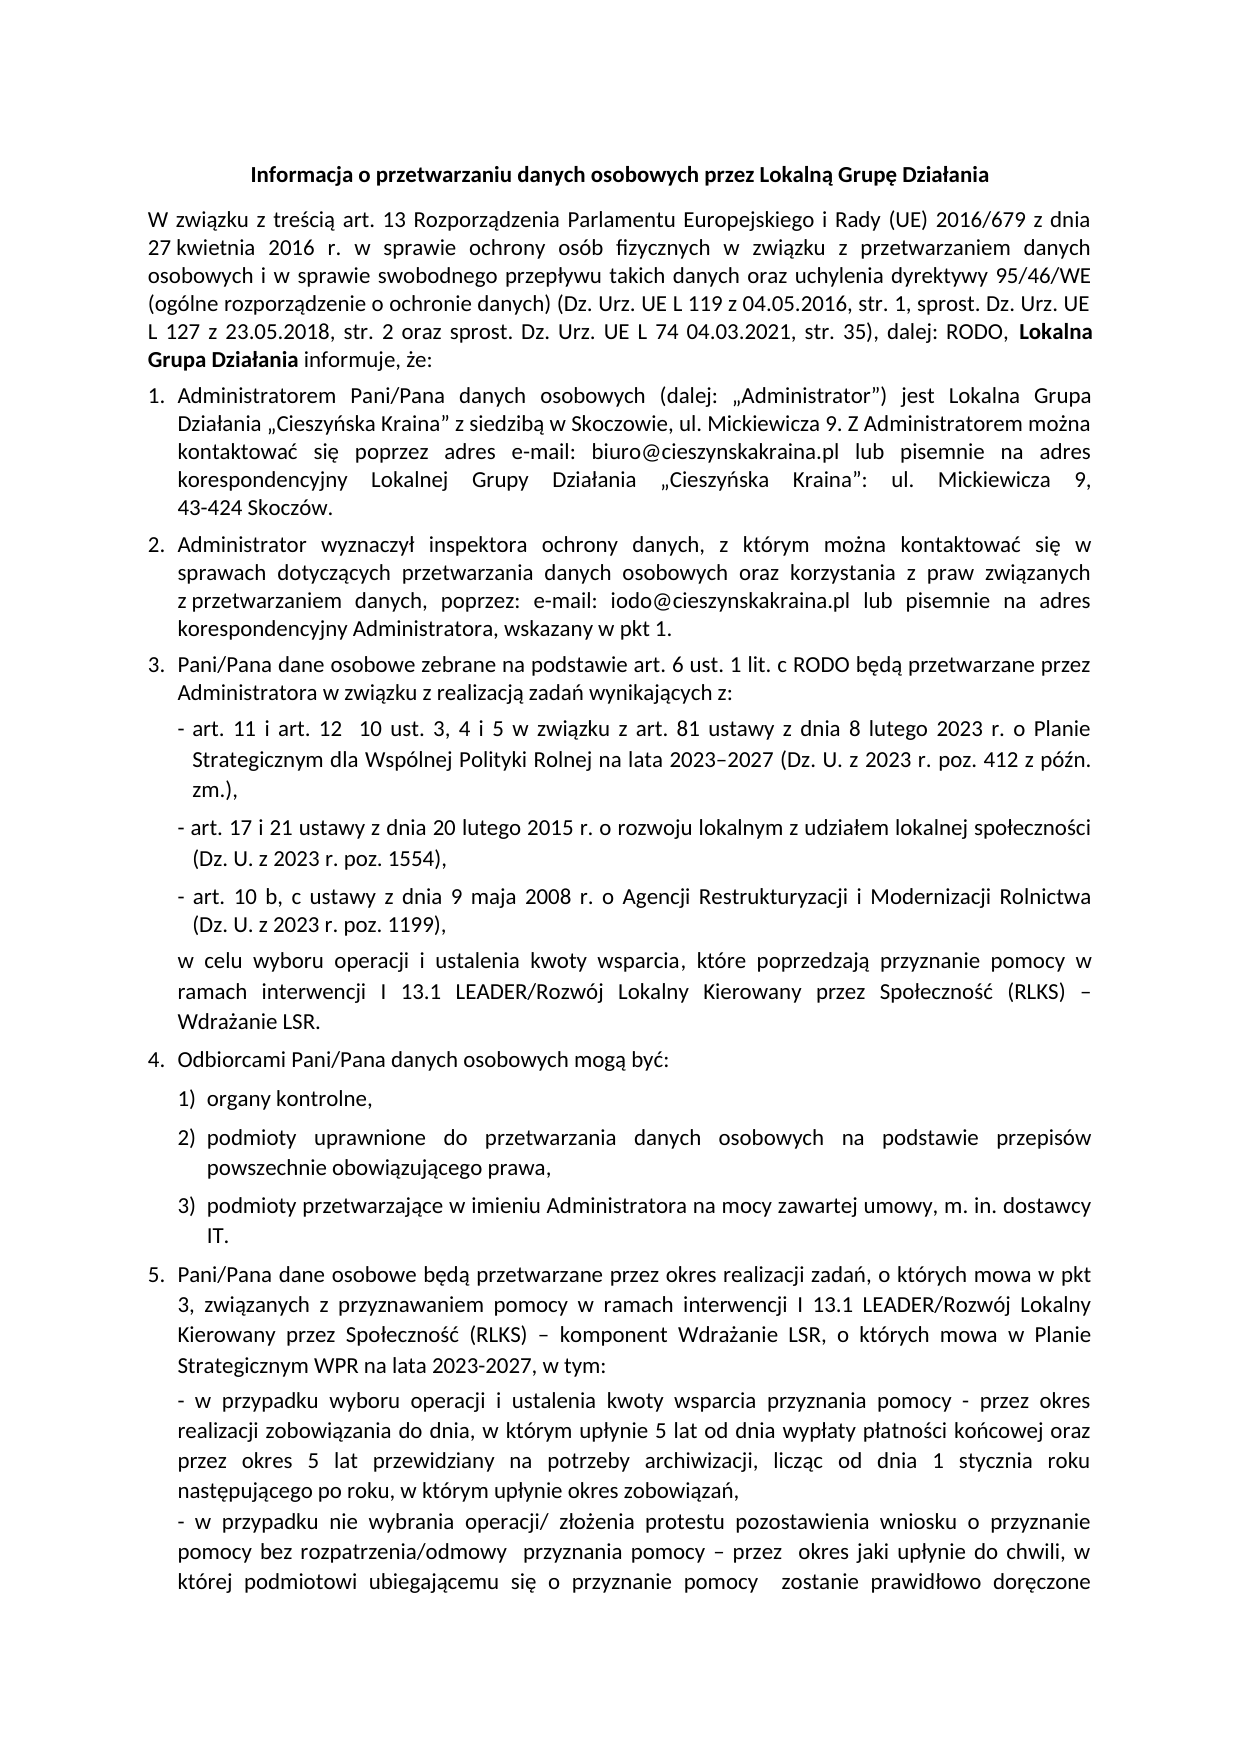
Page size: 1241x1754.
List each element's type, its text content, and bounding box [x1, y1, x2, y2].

list Administratorem Pani/Pana danych osobowych (dalej: „Administrator”) jest Lokalna Grupa Działania „Cieszyńska Kraina” z siedzibą w Skoczowie, ul. Mickiewicza 9. Z Administratorem można kontaktować się poprzez adres e-mail: biuro@cieszynskakraina.pl lub pisemnie na adres korespondencyjny Lokalnej Grupy Działania „Cieszyńska Kraina”: ul. Mickiewicza 9, 43-424 Skoczów. [148, 381, 1093, 521]
text W związku z treścią art. 13 Rozporządzenia Parlamentu Europejskiego i Rady (UE) 2016/679 z dnia 27 kwietnia 2016 r. w sprawie ochrony osób fizycznych w związku z przetwarzaniem danych osobowych i w sprawie swobodnego przepływu takich danych oraz uchylenia dyrektywy 95/46/WE (ogólne rozporządzenie o ochronie danych) (Dz. Urz. UE L 119 z 04.05.2016, str. 1, sprost. Dz. Urz. UE L 127 z 23.05.2018, str. 2 oraz sprost. Dz. Urz. UE L 74 04.03.2021, str. 35), dalej: RODO, Lokalna Grupa Działania informuje, że: [148, 205, 1093, 373]
list Pani/Pana dane osobowe będą przetwarzane przez okres realizacji zadań, o których mowa w pkt 3, związanych z przyznawaniem pomocy w ramach interwencji I 13.1 LEADER/Rozwój Lokalny Kierowany przez Społeczność (RLKS) – komponent Wdrażanie LSR, o których mowa w Planie Strategicznym WPR na lata 2023-2027, w tym: [148, 1260, 1093, 1379]
text w celu wyboru operacji i ustalenia kwoty wsparcia, które poprzedzają przyznanie pomocy w ramach interwencji I 13.1 LEADER/Rozwój Lokalny Kierowany przez Społeczność (RLKS) – Wdrażanie LSR. [177, 947, 1093, 1035]
list podmioty przetwarzające w imieniu Administratora na mocy zawartej umowy, m. in. dostawcy IT. [177, 1191, 1093, 1249]
text - art. 11 i art. 12 10 ust. 3, 4 i 5 w związku z art. 81 ustawy z dnia 8 lutego 2023 r. o Planie Strategicznym dla Wspólnej Polityki Rolnej na lata 2023–2027 (Dz. U. z 2023 r. poz. 412 z późn. zm.), [177, 714, 1093, 803]
list Odbiorcami Pani/Pana danych osobowych mogą być: [148, 1046, 1093, 1073]
list podmioty uprawnione do przetwarzania danych osobowych na podstawie przepisów powszechnie obowiązującego prawa, [177, 1123, 1093, 1181]
list Administrator wyznaczył inspektora ochrony danych, z którym można kontaktować się w sprawach dotyczących przetwarzania danych osobowych oraz korzystania z praw związanych z przetwarzaniem danych, poprzez: e-mail: iodo@cieszynskakraina.pl lub pisemnie na adres korespondencyjny Administratora, wskazany w pkt 1. [148, 530, 1093, 642]
text - art. 17 i 21 ustawy z dnia 20 lutego 2015 r. o rozwoju lokalnym z udziałem lokalnej społeczności (Dz. U. z 2023 r. poz. 1554), [177, 813, 1093, 872]
list organy kontrolne, [177, 1084, 1093, 1112]
text Informacja o przetwarzaniu danych osobowych przez Lokalną Grupę Działania [148, 160, 1093, 188]
list Pani/Pana dane osobowe zebrane na podstawie art. 6 ust. 1 lit. c RODO będą przetwarzane przez Administratora w związku z realizacją zadań wynikających z: [148, 650, 1093, 706]
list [177, 1507, 1093, 1595]
list - w przypadku wyboru operacji i ustalenia kwoty wsparcia przyznania pomocy - przez okres realizacji zobowiązania do dnia, w którym upłynie 5 lat od dnia wypłaty płatności końcowej oraz przez okres 5 lat przewidziany na potrzeby archiwizacji, licząc od dnia 1 stycznia roku następującego po roku, w którym upłynie okres zobowiązań, [177, 1386, 1093, 1504]
list - art. 10 b, c ustawy z dnia 9 maja 2008 r. o Agencji Restrukturyzacji i Modernizacji Rolnictwa (Dz. U. z 2023 r. poz. 1199), [177, 882, 1093, 938]
